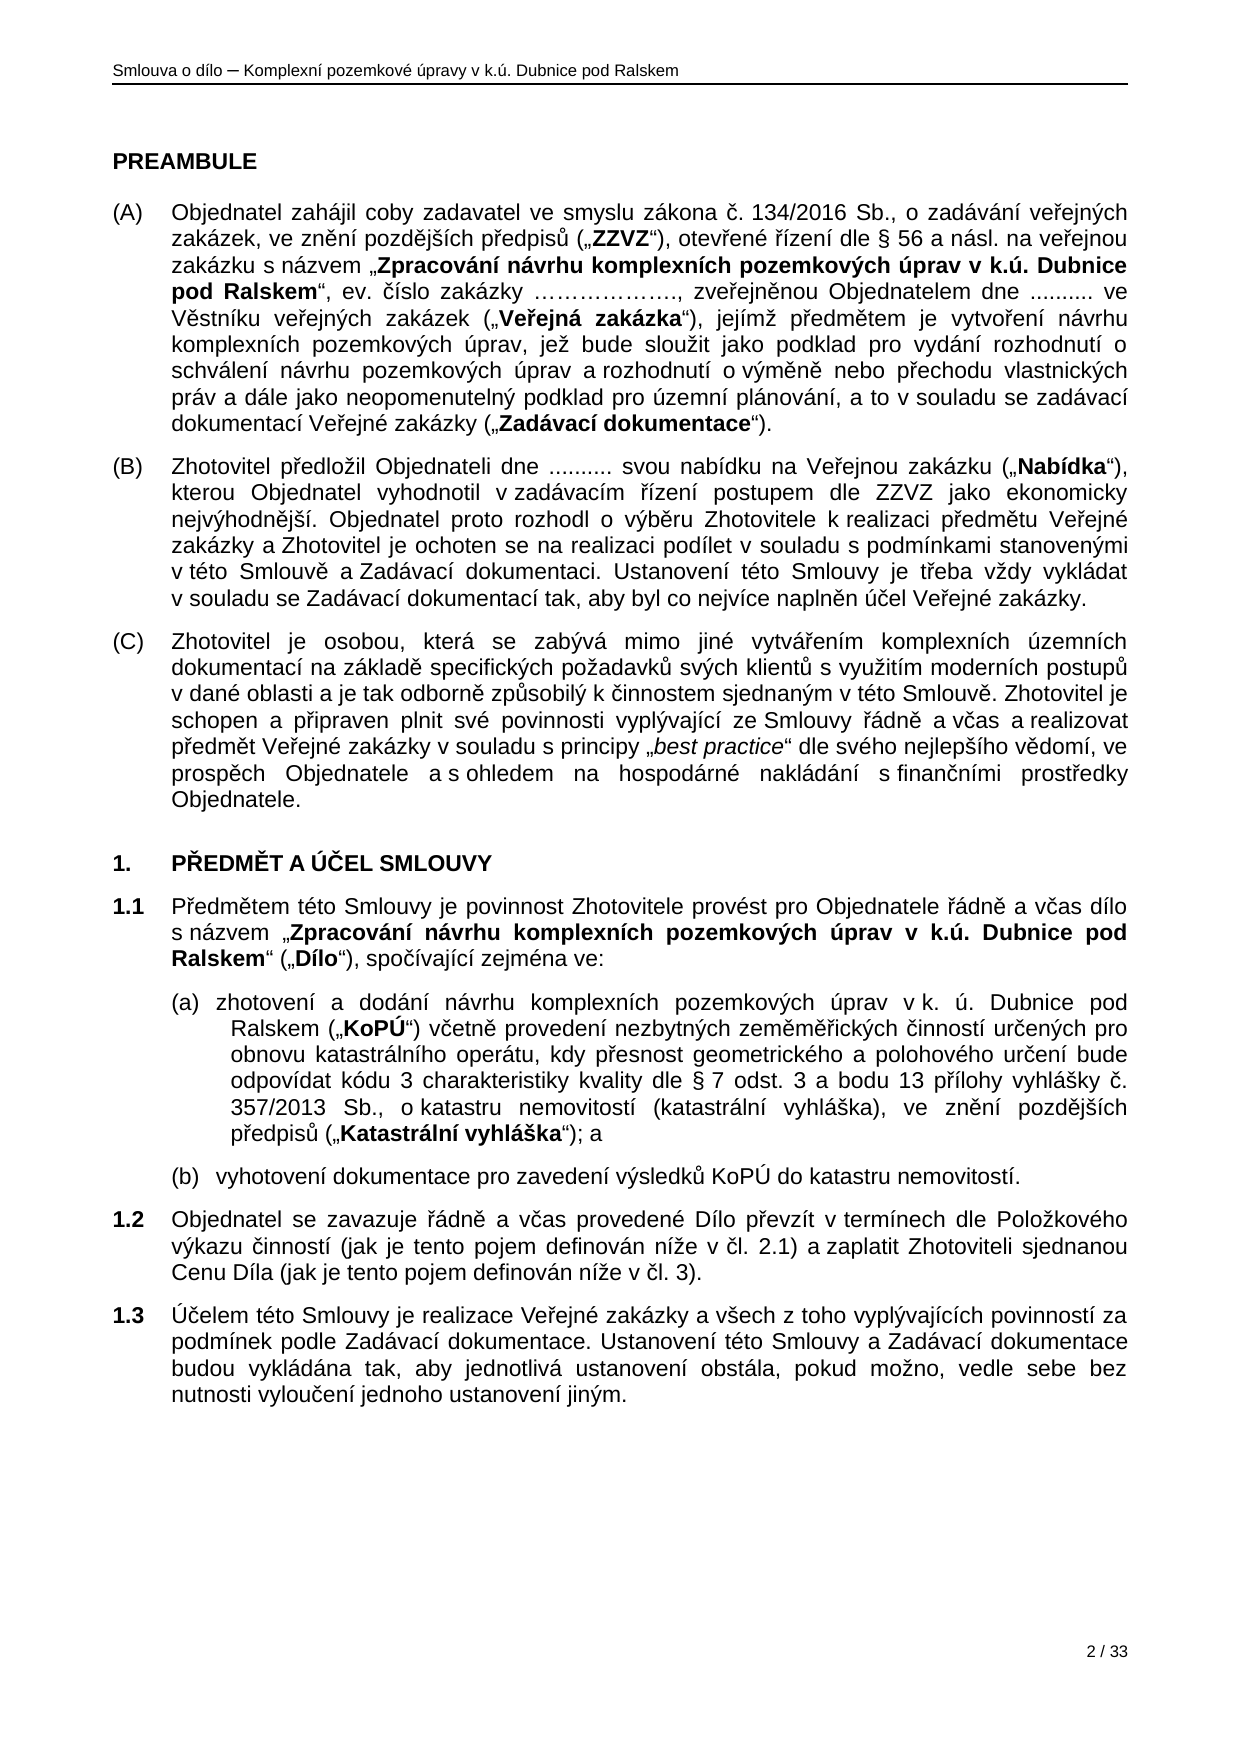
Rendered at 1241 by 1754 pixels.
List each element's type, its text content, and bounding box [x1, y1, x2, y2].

text zhotovení a dodání návrhu komplexních pozemkových úprav v k. ú. Dubnice pod Ralskem („KoPÚ“) včetně provedení nezbytných zeměměřických činností určených pro obnovu katastrálního operátu, kdy přesnost geometrického a polohového určení bude odpovídat kódu 3 charakteristiky kvality dle § 7 odst. 3 a bodu 13 přílohy vyhlášky č. 357/2013 Sb., o katastru nemovitostí (katastrální vyhláška), ve znění pozdějších předpisů („Katastrální vyhláška“); a [171, 988, 1128, 1147]
text Účelem této Smlouvy je realizace Veřejné zakázky a všech z toho vyplývajících povinností za podmínek podle Zadávací dokumentace. Ustanovení této Smlouvy a Zadávací dokumentace budou vykládána tak, aby jednotlivá ustanovení obstála, pokud možno, vedle sebe bez nutnosti vyloučení jednoho ustanovení jiným. [112, 1302, 1128, 1407]
text Předmětem této Smlouvy je povinnost Zhotovitele provést pro Objednatele řádně a včas dílo s názvem „Zpracování návrhu komplexních pozemkových úprav v k.ú. Dubnice pod Ralskem“ („Dílo“), spočívající zejména ve: [112, 893, 1128, 972]
text Zhotovitel je osobou, která se zabývá mimo jiné vytvářením komplexních územních dokumentací na základě specifických požadavků svých klientů s využitím moderních postupů v dané oblasti a je tak odborně způsobilý k činnostem sjednaným v této Smlouvě. Zhotovitel je schopen a připraven plnit své povinnosti vyplývající ze Smlouvy řádně a včas a realizovat předmět Veřejné zakázky v souladu s principy „best practice“ dle svého nejlepšího vědomí, ve prospěch Objednatele a s ohledem na hospodárné nakládání s finančními prostředky Objednatele. [112, 628, 1128, 812]
text Objednatel se zavazuje řádně a včas provedené Dílo převzít v termínech dle Položkového výkazu činností (jak je tento pojem definován níže v čl. 2.1) a zaplatit Zhotoviteli sjednanou Cenu Díla (jak je tento pojem definován níže v čl. 3). [112, 1206, 1128, 1285]
text vyhotovení dokumentace pro zavedení výsledků KoPÚ do katastru nemovitostí. [171, 1163, 1128, 1189]
text Objednatel zahájil coby zadavatel ve smyslu zákona č. 134/2016 Sb., o zadávání veřejných zakázek, ve znění pozdějších předpisů („ZZVZ“), otevřené řízení dle § 56 a násl. na veřejnou zakázku s názvem „Zpracování návrhu komplexních pozemkových úprav v k.ú. Dubnice pod Ralskem“, ev. číslo zakázky ………………., zveřejněnou Objednatelem dne .......... ve Věstníku veřejných zakázek („Veřejná zakázka“), jejímž předmětem je vytvoření návrhu komplexních pozemkových úprav, jež bude sloužit jako podklad pro vydání rozhodnutí o schválení návrhu pozemkových úprav a rozhodnutí o výměně nebo přechodu vlastnických práv a dále jako neopomenutelný podklad pro územní plánování, a to v souladu se zadávací dokumentací Veřejné zakázky („Zadávací dokumentace“). [112, 199, 1128, 436]
subtitle Preambule [112, 148, 1128, 174]
text Zhotovitel předložil Objednateli dne .......... svou nabídku na Veřejnou zakázku („Nabídka“), kterou Objednatel vyhodnotil v zadávacím řízení postupem dle ZZVZ jako ekonomicky nejvýhodnější. Objednatel proto rozhodl o výběru Zhotovitele k realizaci předmětu Veřejné zakázky a Zhotovitel je ochoten se na realizaci podílet v souladu s podmínkami stanovenými v této Smlouvě a Zadávací dokumentaci. Ustanovení této Smlouvy je třeba vždy vykládat v souladu se Zadávací dokumentací tak, aby byl co nejvíce naplněn účel Veřejné zakázky. [112, 453, 1128, 611]
text Předmět a účel smlouvy [112, 850, 1128, 876]
